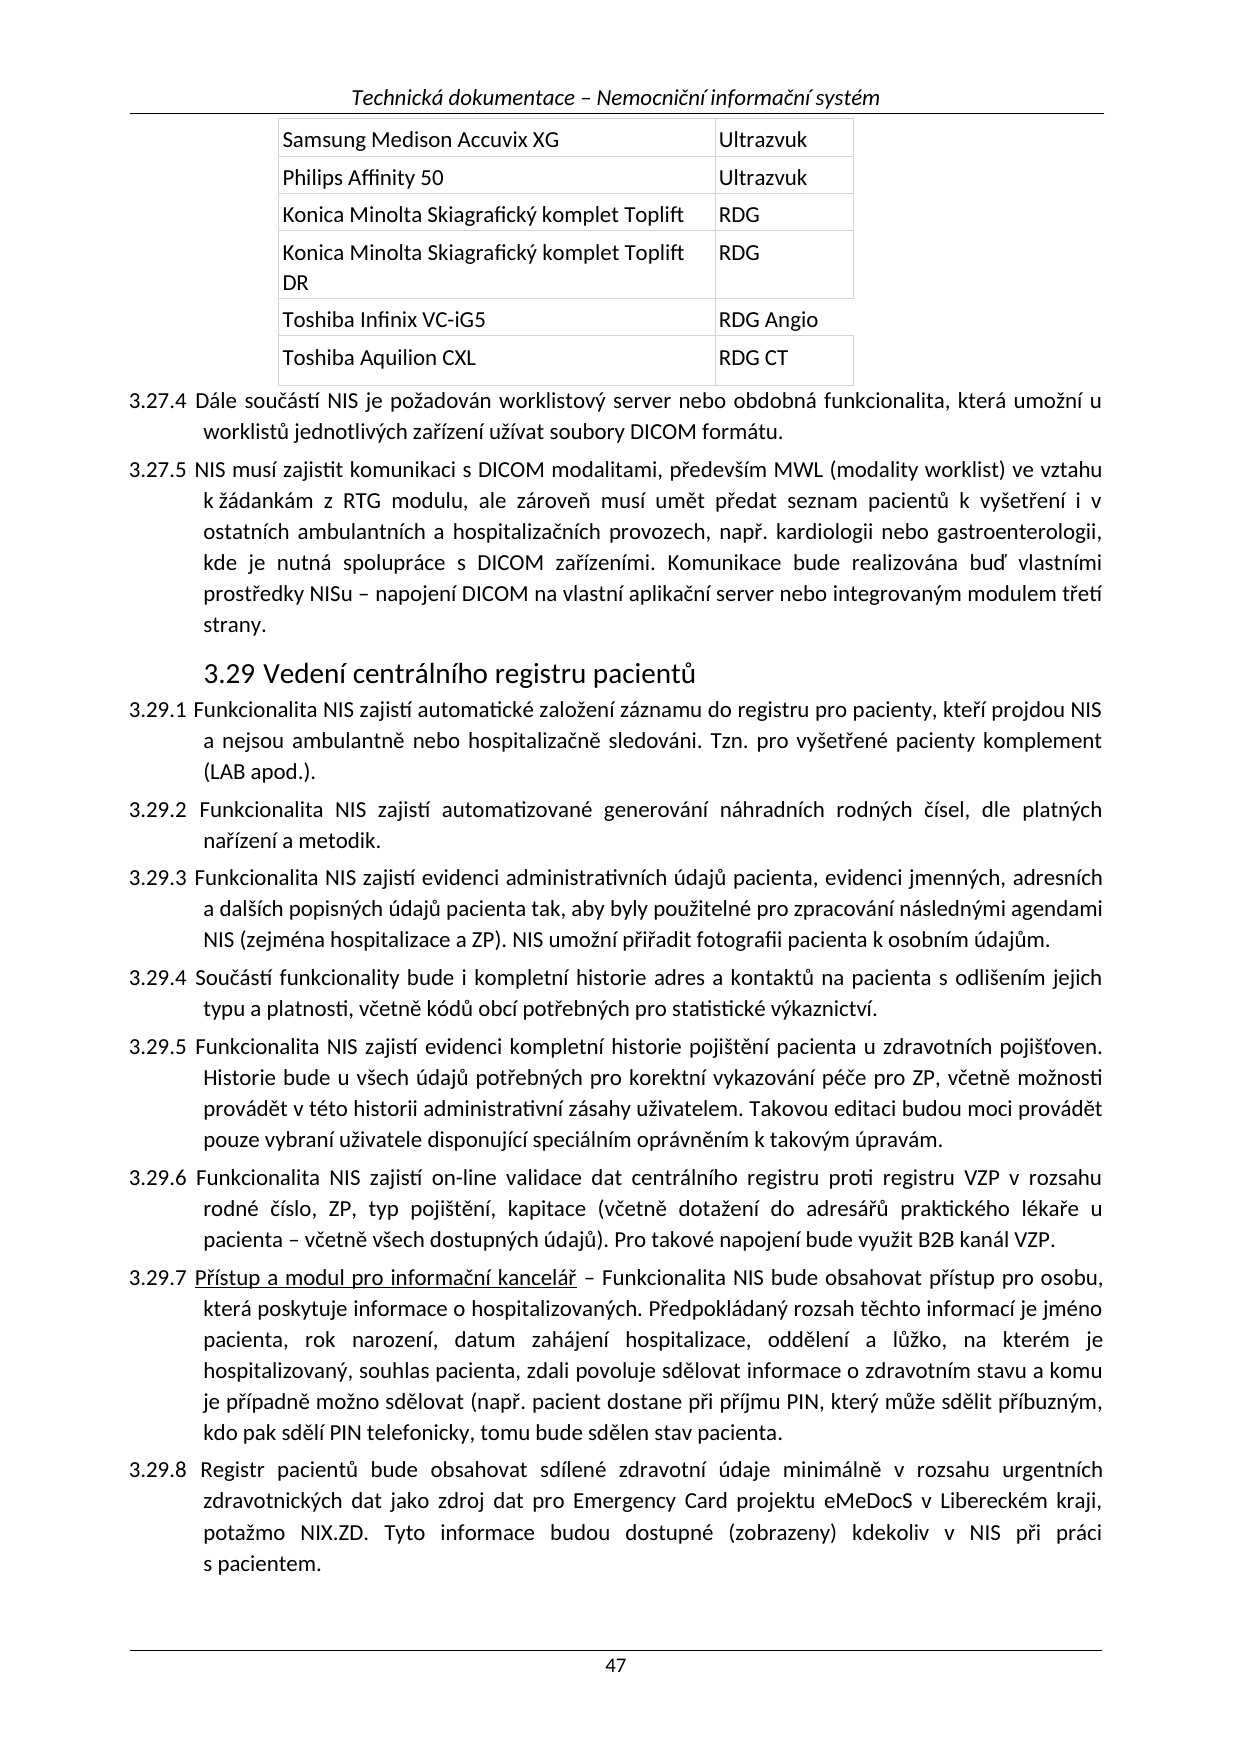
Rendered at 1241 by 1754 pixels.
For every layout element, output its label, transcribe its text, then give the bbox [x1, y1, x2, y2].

text 3.27.4 Dále součástí NIS je požadován worklistový server nebo obdobná funkcionalita, která umožní u worklistů jednotlivých zařízení užívat soubory DICOM formátu. [128, 386, 1104, 445]
table_cell RDG [716, 231, 853, 298]
text 3.27.5 NIS musí zajistit komunikaci s DICOM modalitami, především MWL (modality worklist) ve vztahu k žádankám z RTG modulu, ale zároveň musí umět předat seznam pacientů k vyšetření i v ostatních ambulantních a hospitalizačních provozech, např. kardiologii nebo gastroenterologii, kde je nutná spolupráce s DICOM zařízeními. Komunikace bude realizována buď vlastními prostředky NISu – napojení DICOM na vlastní aplikační server nebo integrovaným modulem třetí strany. [128, 455, 1104, 638]
table_cell Ultrazvuk [716, 119, 853, 156]
table_cell Konica Minolta Skiagrafický komplet Toplift DR [279, 231, 715, 298]
table_cell RDG Angio [716, 299, 853, 335]
text 3.29.1 Funkcionalita NIS zajistí automatické založení záznamu do registru pro pacienty, kteří projdou NIS a nejsou ambulantně nebo hospitalizačně sledováni. Tzn. pro vyšetřené pacienty komplement (LAB apod.). [128, 695, 1104, 785]
table_cell RDG CT [716, 336, 853, 385]
text 3.29.7 Přístup a modul pro informační kancelář – Funkcionalita NIS bude obsahovat přístup pro osobu, která poskytuje informace o hospitalizovaných. Předpokládaný rozsah těchto informací je jméno pacienta, rok narození, datum zahájení hospitalizace, oddělení a lůžko, na kterém je hospitalizovaný, souhlas pacienta, zdali povoluje sdělovat informace o zdravotním stavu a komu je případně možno sdělovat (např. pacient dostane při příjmu PIN, který může sdělit příbuzným, kdo pak sdělí PIN telefonicky, tomu bude sdělen stav pacienta. [128, 1263, 1104, 1446]
text 3.29.2 Funkcionalita NIS zajistí automatizované generování náhradních rodných čísel, dle platných nařízení a metodik. [128, 795, 1104, 854]
text 3.29.5 Funkcionalita NIS zajistí evidenci kompletní historie pojištění pacienta u zdravotních pojišťoven. Historie bude u všech údajů potřebných pro korektní vykazování péče pro ZP, včetně možnosti provádět v této historii administrativní zásahy uživatelem. Takovou editaci budou moci provádět pouze vybraní uživatele disponující speciálním oprávněním k takovým úpravám. [128, 1032, 1104, 1153]
text 3.29.8 Registr pacientů bude obsahovat sdílené zdravotní údaje minimálně v rozsahu urgentních zdravotnických dat jako zdroj dat pro Emergency Card projektu eMeDocS v Libereckém kraji, potažmo NIX.ZD. Tyto informace budou dostupné (zobrazeny) kdekoliv v NIS při práci s pacientem. [128, 1456, 1104, 1577]
table_cell Samsung Medison Accuvix XG [279, 119, 715, 156]
table_cell RDG [716, 194, 853, 230]
subtitle 3.29 Vedení centrálního registru pacientů [203, 655, 1104, 691]
table_cell Philips Affinity 50 [279, 157, 715, 193]
text 3.29.6 Funkcionalita NIS zajistí on-line validace dat centrálního registru proti registru VZP v rozsahu rodné číslo, ZP, typ pojištění, kapitace (včetně dotažení do adresářů praktického lékaře u pacienta – včetně všech dostupných údajů). Pro takové napojení bude využit B2B kanál VZP. [128, 1163, 1104, 1253]
table_cell Toshiba Infinix VC-iG5 [279, 299, 715, 335]
table_cell Konica Minolta Skiagrafický komplet Toplift [279, 194, 715, 230]
table_cell Toshiba Aquilion CXL [279, 336, 715, 385]
text 3.29.4 Součástí funkcionality bude i kompletní historie adres a kontaktů na pacienta s odlišením jejich typu a platnosti, včetně kódů obcí potřebných pro statistické výkaznictví. [128, 963, 1104, 1022]
text 3.29.3 Funkcionalita NIS zajistí evidenci administrativních údajů pacienta, evidenci jmenných, adresních a dalších popisných údajů pacienta tak, aby byly použitelné pro zpracování následnými agendami NIS (zejména hospitalizace a ZP). NIS umožní přiřadit fotografii pacienta k osobním údajům. [128, 863, 1104, 954]
table_cell Ultrazvuk [716, 157, 853, 193]
